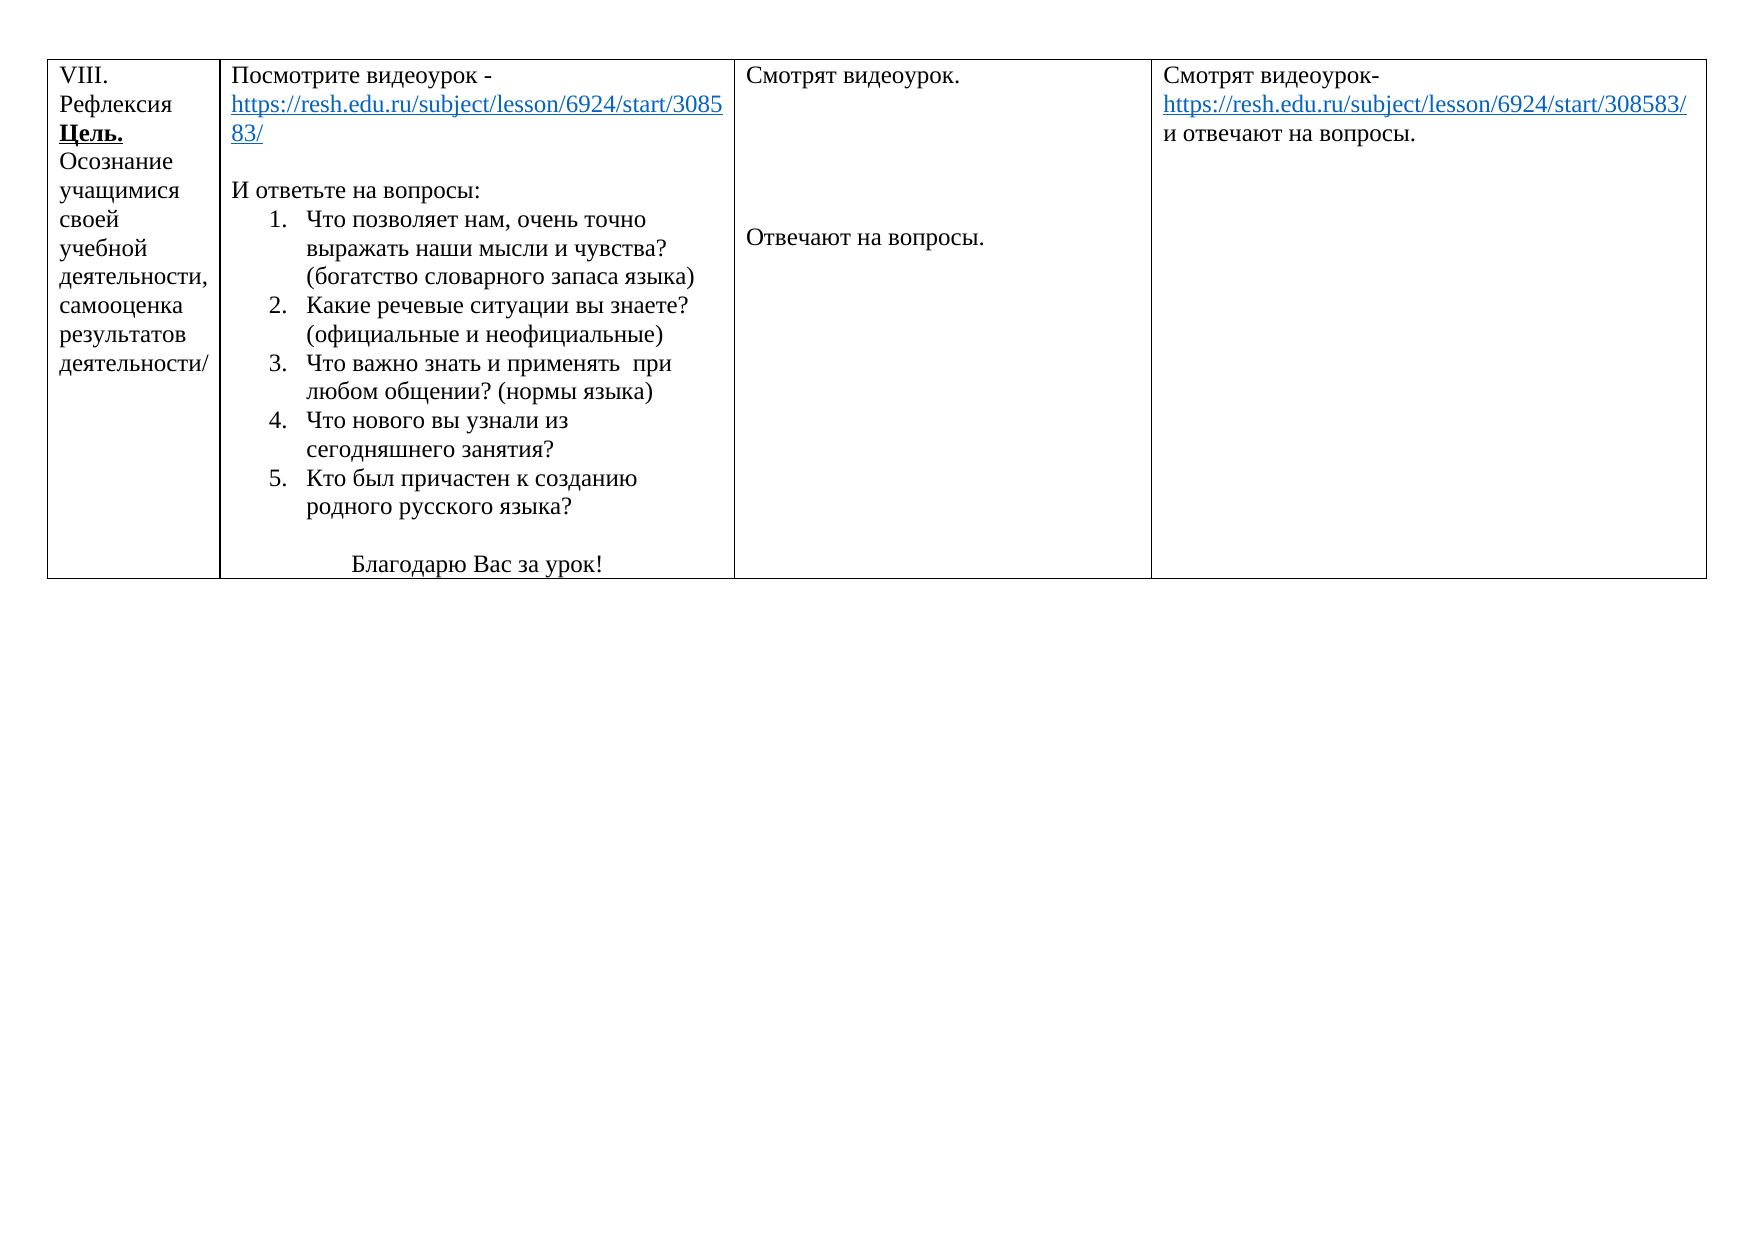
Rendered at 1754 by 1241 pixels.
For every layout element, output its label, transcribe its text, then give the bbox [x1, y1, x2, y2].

table_cell VIII. Рефлексия Цель. Осознание учащимися своей учебной деятельности, самооценка результатов деятельности/ [48, 60, 219, 578]
table_cell Посмотрите видеоурок - https://resh.edu.ru/subject/lesson/6924/start/308583/ И ответьте на вопросы: Что позволяет нам, очень точно выражать наши мысли и чувства? (богатство словарного запаса языка) Какие речевые ситуации вы знаете? (официальные и неофициальные) Что важно знать и применять при любом общении? (нормы языка) Что нового вы узнали из сегодняшнего занятия? Кто был причастен к созданию родного русского языка? Благодарю Вас за урок! [221, 60, 734, 578]
table_cell Смотрят видеоурок. Отвечают на вопросы. [735, 60, 1151, 578]
table_cell Смотрят видеоурок- https://resh.edu.ru/subject/lesson/6924/start/308583/ и отвечают на вопросы. [1152, 60, 1706, 578]
